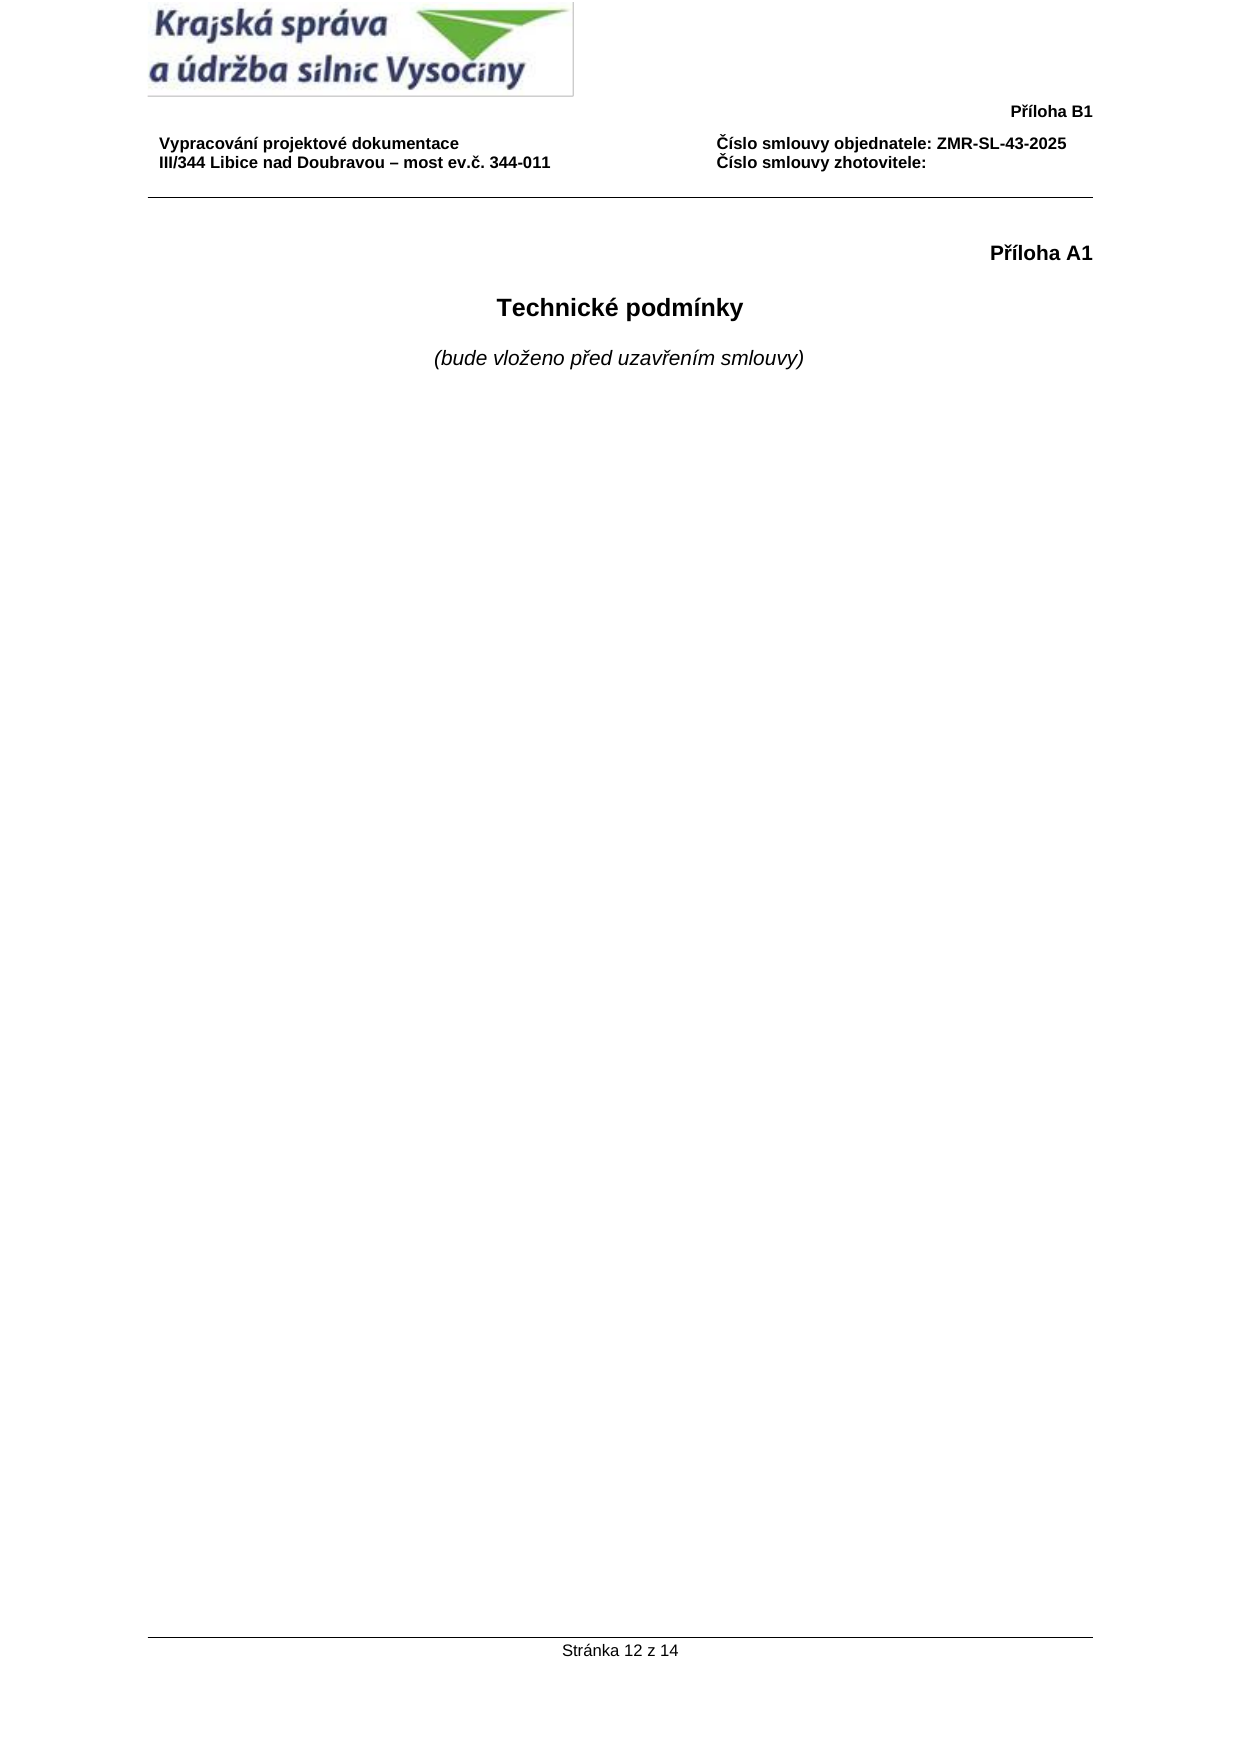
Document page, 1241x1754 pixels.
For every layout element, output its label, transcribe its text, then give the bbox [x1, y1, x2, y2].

text Příloha A1 [148, 240, 1093, 264]
picture [147, 2, 574, 98]
text Technické podmínky [148, 293, 1093, 322]
text (bude vloženo před uzavřením smlouvy) [148, 346, 1093, 370]
